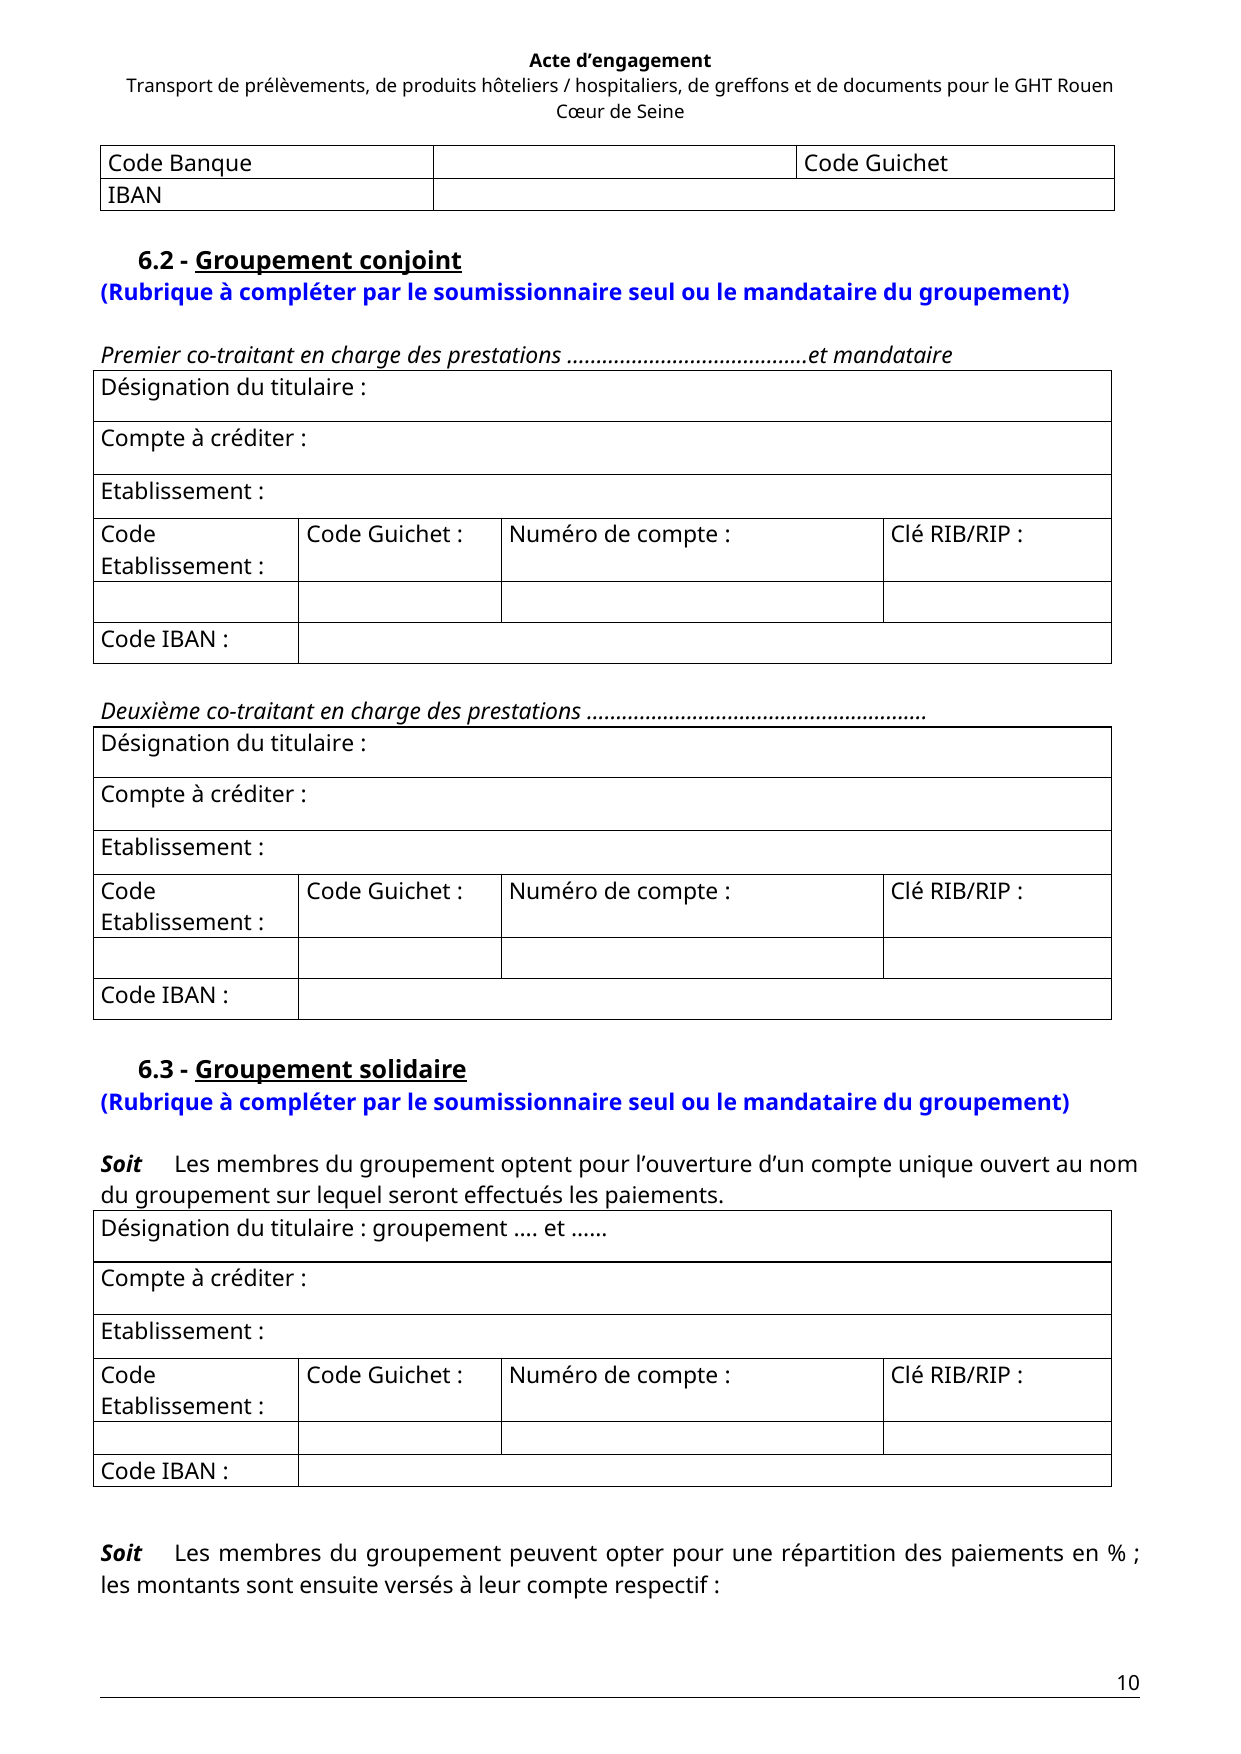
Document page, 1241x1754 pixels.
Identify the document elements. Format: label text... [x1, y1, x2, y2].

table_cell Code Banque [101, 146, 433, 178]
text (Rubrique à compléter par le soumissionnaire seul ou le mandataire du groupement) [100, 1085, 1134, 1117]
table_cell Numéro de compte : [502, 519, 883, 581]
table_cell Etablissement : [94, 1315, 1111, 1358]
table_cell Numéro de compte : [502, 875, 883, 937]
table_cell Clé RIB/RIP : [884, 1359, 1111, 1421]
table_cell [94, 1422, 298, 1453]
table_cell [299, 623, 1111, 663]
table_cell Compte à créditer : [94, 422, 1111, 473]
table_cell [434, 146, 796, 178]
table_cell Etablissement : [94, 475, 1111, 517]
table_cell [884, 1422, 1111, 1453]
table_cell [94, 938, 298, 978]
table_cell [884, 938, 1111, 978]
table_cell [299, 979, 1111, 1019]
table_cell IBAN [101, 179, 433, 210]
table_header Désignation du titulaire : groupement …. et …… [94, 1211, 1111, 1261]
table_cell [299, 1455, 1111, 1486]
table_cell [884, 582, 1111, 622]
text (Rubrique à compléter par le soumissionnaire seul ou le mandataire du groupement) [100, 276, 1134, 308]
table_cell Code Guichet : [299, 1359, 501, 1421]
text Soit Les membres du groupement optent pour l’ouverture d’un compte unique ouvert au nom du groupement sur lequel seront effectués les paiements. [100, 1148, 1140, 1210]
text Deuxième co-traitant en charge des prestations …………………………………………………. [100, 695, 1140, 726]
table_cell [434, 179, 1114, 210]
table_cell Numéro de compte : [502, 1359, 883, 1421]
table_cell Code Guichet [797, 146, 1114, 178]
list 6.3 - Groupement solidaire [138, 1051, 1140, 1085]
table_cell Clé RIB/RIP : [884, 875, 1111, 937]
list 6.2 - Groupement conjoint [138, 242, 1140, 276]
table_cell [94, 582, 298, 622]
table_cell Clé RIB/RIP : [884, 519, 1111, 581]
table_cell [299, 938, 501, 978]
table_cell Code Etablissement : [94, 875, 298, 937]
table_cell Code IBAN : [94, 623, 298, 663]
table_header Désignation du titulaire : [94, 728, 1111, 777]
table_cell Code IBAN : [94, 979, 298, 1019]
table_cell Code Guichet : [299, 519, 501, 581]
table_cell [299, 582, 501, 622]
table_cell Code Guichet : [299, 875, 501, 937]
table_cell Code IBAN : [94, 1455, 298, 1486]
table_cell Compte à créditer : [94, 1263, 1111, 1314]
table_cell [502, 1422, 883, 1453]
table_cell Code Etablissement : [94, 1359, 298, 1421]
table_cell Code Etablissement : [94, 519, 298, 581]
text Premier co-traitant en charge des prestations …………………………………..et mandataire [100, 339, 1140, 370]
table_cell [502, 938, 883, 978]
table_cell [299, 1422, 501, 1453]
table_cell [502, 582, 883, 622]
table_cell Compte à créditer : [94, 778, 1111, 830]
table_header Désignation du titulaire : [94, 371, 1111, 421]
text Soit Les membres du groupement peuvent opter pour une répartition des paiements en % ; les montants sont ensuite versés à leur compte respectif : [100, 1537, 1140, 1600]
table_cell Etablissement : [94, 831, 1111, 874]
